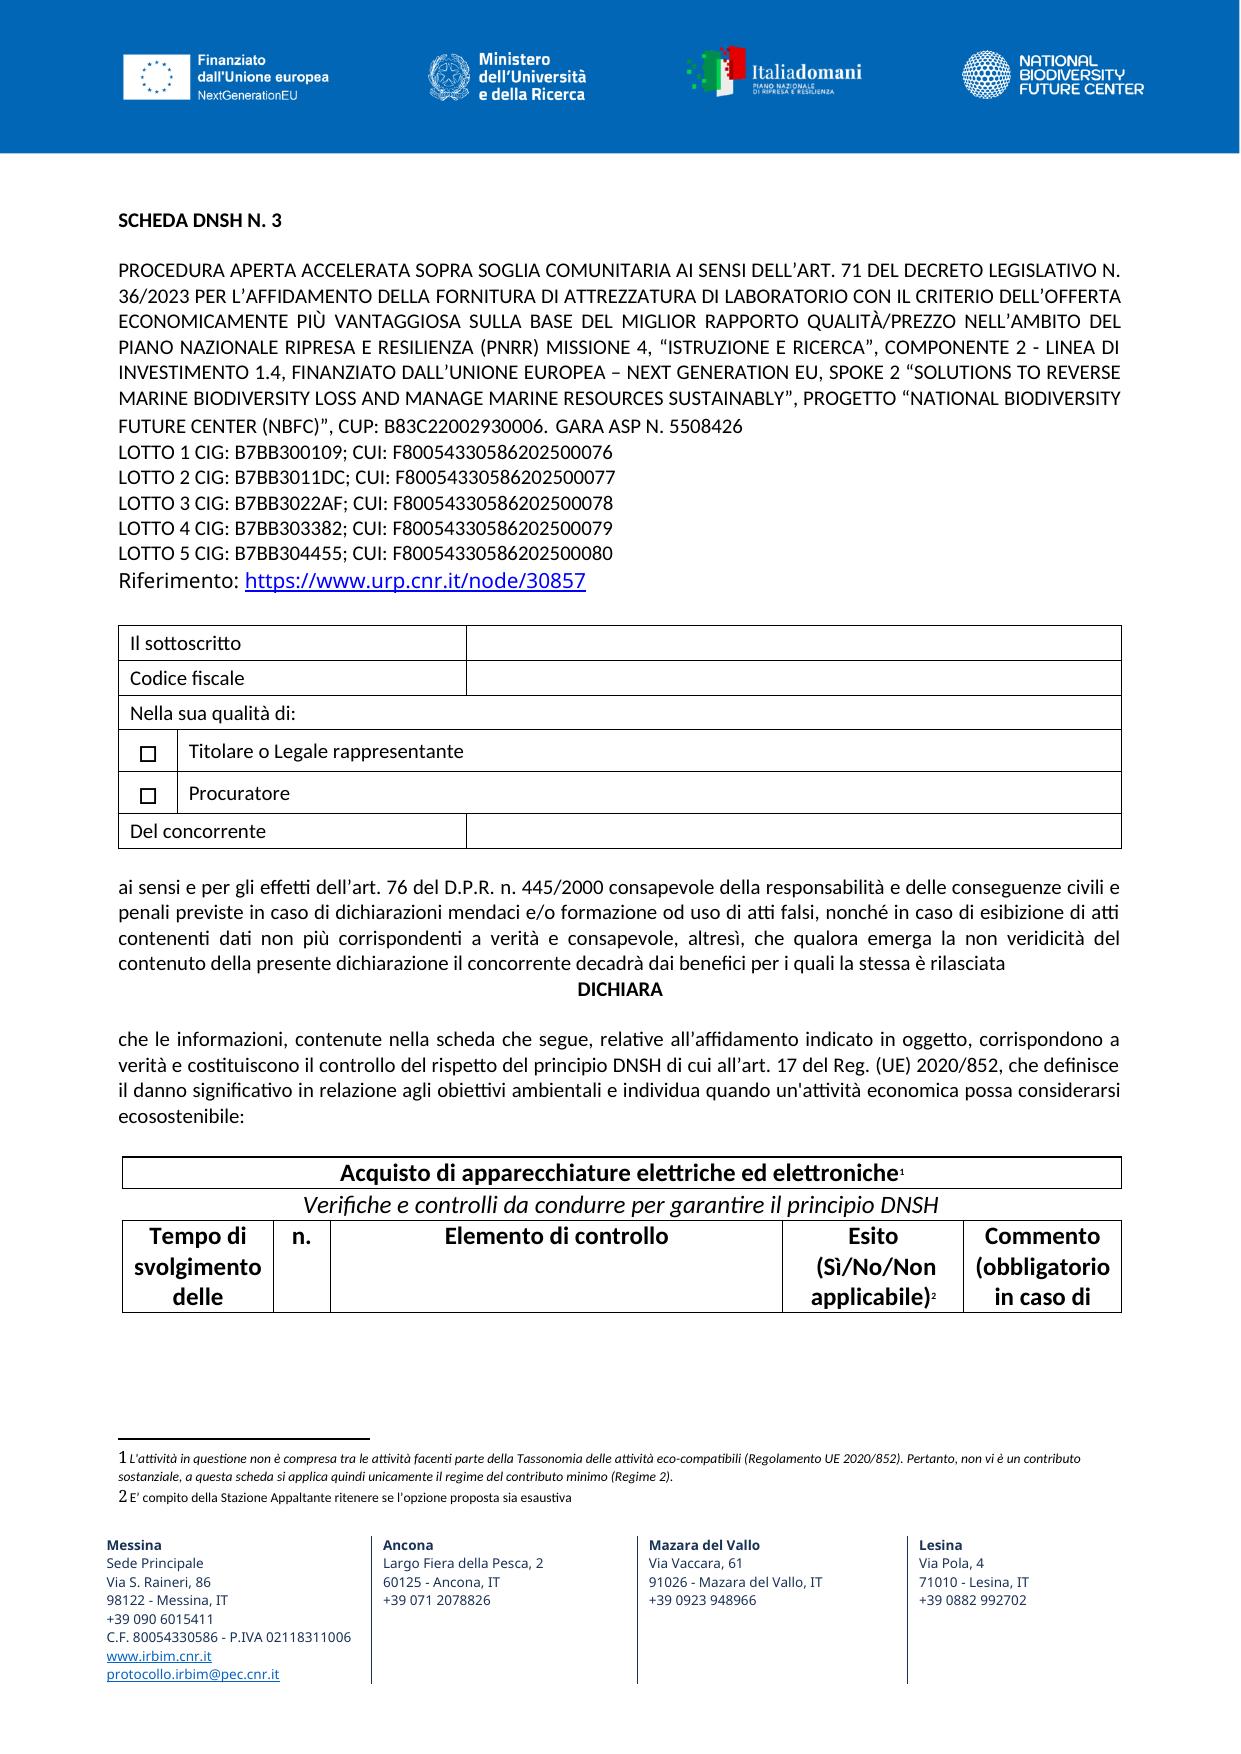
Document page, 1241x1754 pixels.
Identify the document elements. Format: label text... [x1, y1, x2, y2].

table_cell Procuratore [178, 772, 1121, 813]
table_cell Verifiche e controlli da condurre per garantire il principio DNSH [123, 1189, 1122, 1219]
table_cell □ [119, 730, 177, 771]
table_header Acquisto di apparecchiature elettriche ed elettroniche [123, 1158, 1121, 1188]
table_cell Codice fiscale [119, 661, 466, 694]
text che le informazioni, contenute nella scheda che segue, relative all’affidamento indicato in oggetto, corrispondono a verità e costituiscono il controllo del rispetto del principio DNSH di cui all’art. 17 del Reg. (UE) 2020/852, che definisce il danno significativo in relazione agli obiettivi ambientali e individua quando un'attività economica possa considerarsi ecosostenibile: [118, 1027, 1122, 1128]
picture [112, 49, 334, 104]
table_cell [467, 661, 1121, 694]
table_cell Titolare o Legale rappresentante [178, 730, 1121, 771]
text LOTTO 1 CIG: B7BB300109; CUI: F80054330586202500076 [118, 439, 1122, 464]
table_header [467, 626, 1121, 660]
text LOTTO 3 CIG: B7BB3022AF; CUI: F80054330586202500078 [118, 490, 1122, 515]
text PROCEDURA APERTA ACCELERATA SOPRA SOGLIA COMUNITARIA AI SENSI DELL’ART. 71 DEL DECRETO LEGISLATIVO N. 36/2023 PER L’AFFIDAMENTO DELLA FORNITURA DI ATTREZZATURA DI LABORATORIO CON IL CRITERIO DELL’OFFERTA ECONOMICAMENTE PIÙ VANTAGGIOSA SULLA BASE DEL MIGLIOR RAPPORTO QUALITÀ/PREZZO NELL’AMBITO DEL PIANO NAZIONALE RIPRESA E RESILIENZA (PNRR) MISSIONE 4, “ISTRUZIONE E RICERCA”, COMPONENTE 2 - LINEA DI INVESTIMENTO 1.4, FINANZIATO DALL’UNIONE EUROPEA – NEXT GENERATION EU, SPOKE 2 “SOLUTIONS TO REVERSE MARINE BIODIVERSITY LOSS AND MANAGE MARINE RESOURCES SUSTAINABLY”, PROGETTO “NATIONAL BIODIVERSITY FUTURE CENTER (NBFC)”, CUP: B83C22002930006. Gara ASP n. 5508426 [118, 258, 1122, 439]
table_cell [467, 814, 1121, 848]
table_cell Esito (Sì/No/Non applicabile) [783, 1221, 963, 1312]
picture [428, 52, 586, 101]
table_cell Elemento di controllo [331, 1221, 782, 1312]
table_cell Del concorrente [119, 814, 466, 848]
picture [650, 3, 900, 150]
table_cell □ [119, 772, 177, 813]
table_cell Tempo di svolgimento delle verifiche [123, 1221, 273, 1312]
text LOTTO 2 CIG: B7BB3011DC; CUI: F80054330586202500077 [118, 464, 1122, 490]
table_cell Nella sua qualità di: [119, 696, 1121, 729]
text ai sensi e per gli effetti dell’art. 76 del D.P.R. n. 445/2000 consapevole della responsabilità e delle conseguenze civili e penali previste in caso di dichiarazioni mendaci e/o formazione od uso di atti falsi, nonché in caso di esibizione di atti contenenti dati non più corrispondenti a verità e consapevole, altresì, che qualora emerga la non veridicità del contenuto della presente dichiarazione il concorrente decadrà dai benefici per i quali la stessa è rilasciata [118, 874, 1122, 976]
text LOTTO 5 CIG: B7BB304455; CUI: F80054330586202500080 [118, 541, 1122, 566]
picture [962, 50, 1144, 99]
text Riferimento: https://www.urp.cnr.it/node/30857 [118, 566, 1127, 594]
text SCHEDA DNSH N. 3 [118, 207, 1122, 232]
text LOTTO 4 CIG: B7BB303382; CUI: F80054330586202500079 [118, 515, 1122, 541]
table_cell n. [274, 1221, 330, 1312]
text DICHIARA [118, 976, 1122, 1001]
table_header Il sottoscritto [119, 626, 466, 660]
table_cell Commento (obbligatorio in caso di N/A) [964, 1221, 1121, 1312]
